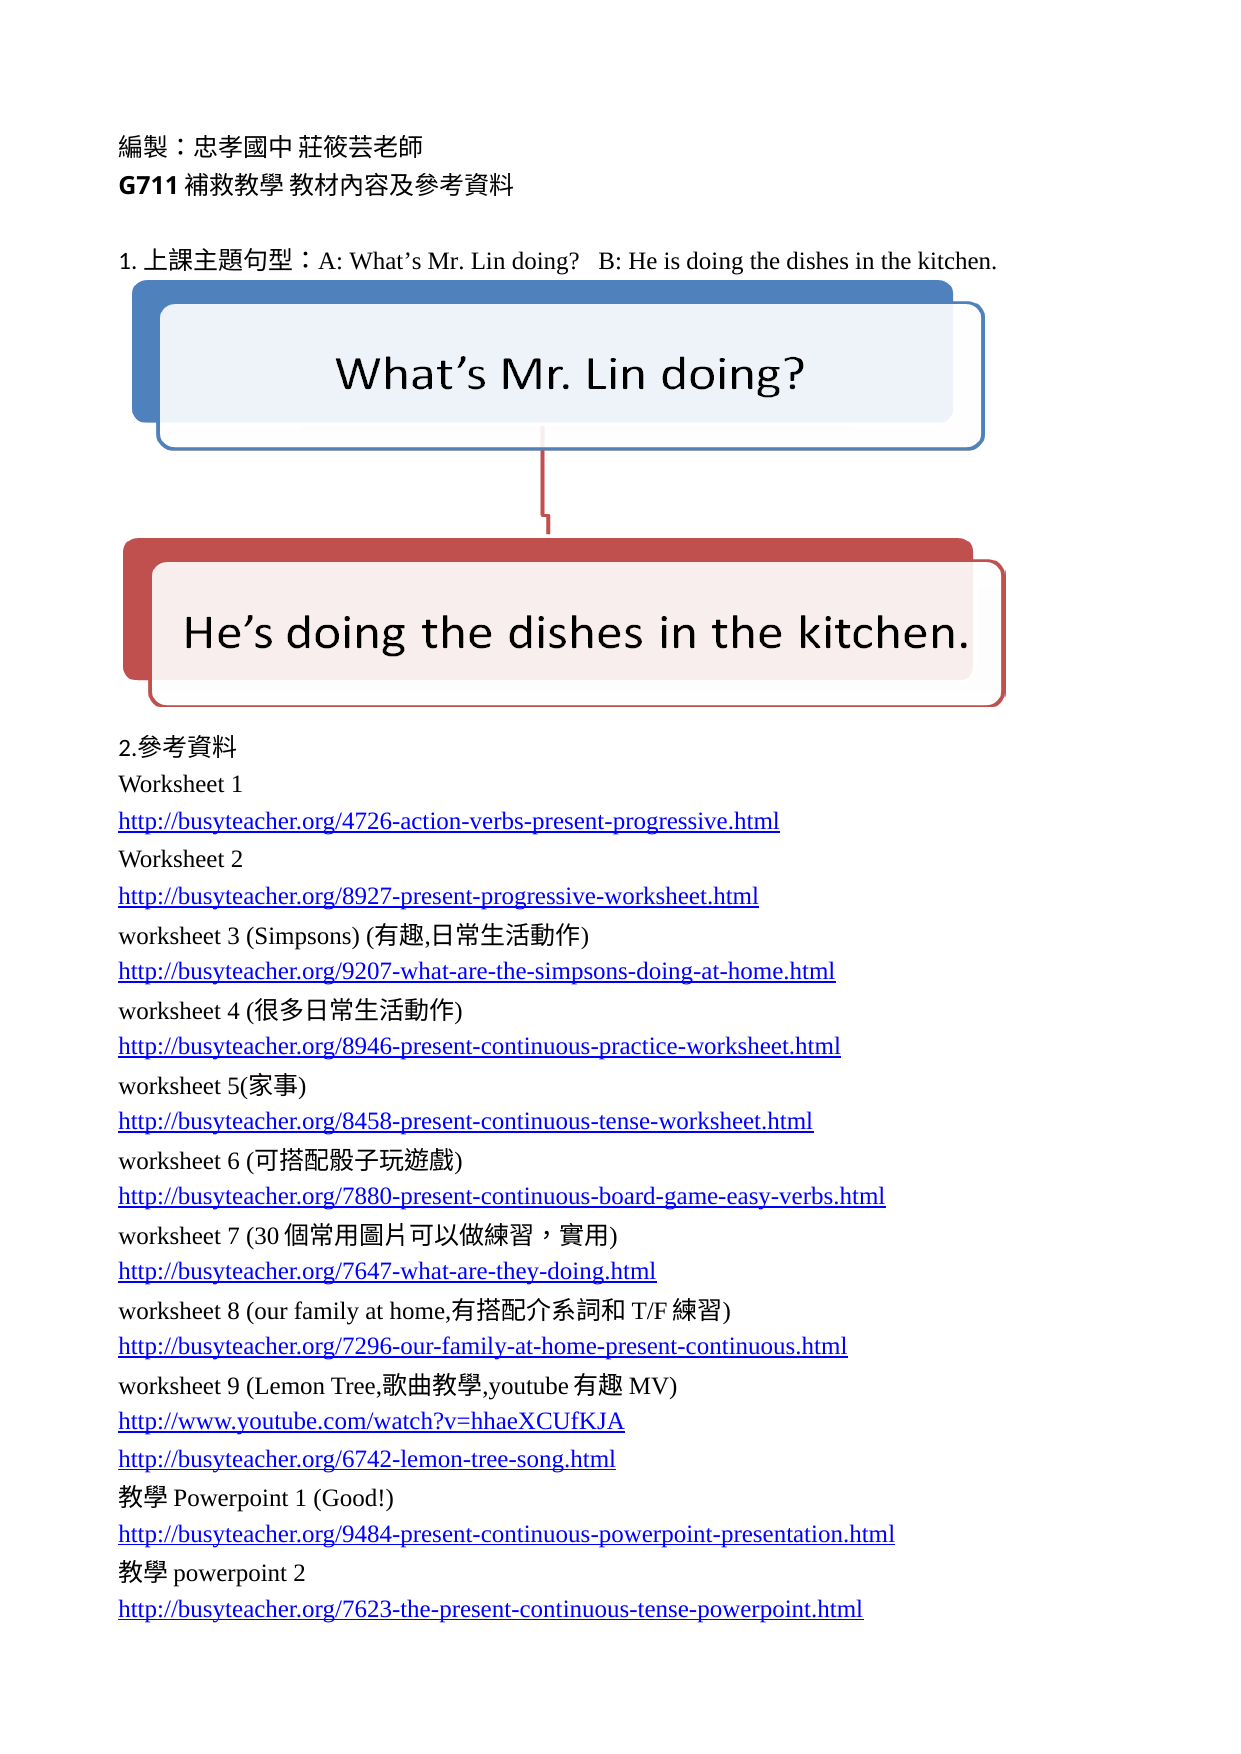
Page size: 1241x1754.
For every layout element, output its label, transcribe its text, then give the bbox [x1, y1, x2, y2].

text worksheet 5(家事) [118, 1064, 1122, 1102]
text http://busyteacher.org/9207-what-are-the-simpsons-doing-at-home.html [118, 952, 1122, 989]
text http://busyteacher.org/7880-present-continuous-board-game-easy-verbs.html [118, 1177, 1122, 1214]
text worksheet 4 (很多日常生活動作) [118, 989, 1122, 1027]
text worksheet 7 (30個常用圖片可以做練習，實用) [118, 1214, 1122, 1252]
text 2.參考資料 [118, 727, 1122, 764]
text Worksheet 2 [118, 839, 1122, 877]
text worksheet 9 (Lemon Tree,歌曲教學,youtube有趣MV) [118, 1364, 1122, 1402]
text worksheet 3 (Simpsons) (有趣,日常生活動作) [118, 914, 1122, 952]
text http://busyteacher.org/4726-action-verbs-present-progressive.html [118, 802, 1122, 839]
text http://busyteacher.org/8927-present-progressive-worksheet.html [118, 877, 1122, 914]
text 教學powerpoint 2 [118, 1552, 1122, 1589]
picture [118, 276, 1006, 707]
text http://www.youtube.com/watch?v=hhaeXCUfKJA [118, 1402, 1122, 1439]
text http://busyteacher.org/9484-present-continuous-powerpoint-presentation.html [118, 1514, 1122, 1552]
text http://busyteacher.org/8946-present-continuous-practice-worksheet.html [118, 1027, 1122, 1064]
text Worksheet 1 [118, 764, 1122, 802]
text 教學Powerpoint 1 (Good!) [118, 1477, 1122, 1514]
text http://busyteacher.org/7623-the-present-continuous-tense-powerpoint.html [118, 1589, 1122, 1627]
text http://busyteacher.org/6742-lemon-tree-song.html [118, 1439, 1122, 1477]
text worksheet 6 (可搭配骰子玩遊戲) [118, 1139, 1122, 1177]
text 1. 上課主題句型：A: What’s Mr. Lin doing? B: He is doing the dishes in the kitchen. [118, 239, 1122, 277]
text G711補救教學 教材內容及參考資料 [118, 164, 1122, 202]
text http://busyteacher.org/8458-present-continuous-tense-worksheet.html [118, 1102, 1122, 1139]
text http://busyteacher.org/7296-our-family-at-home-present-continuous.html [118, 1327, 1122, 1364]
text 編製：忠孝國中 莊筱芸老師 [118, 127, 1122, 164]
text worksheet 8 (our family at home,有搭配介系詞和T/F練習) [118, 1289, 1122, 1327]
text http://busyteacher.org/7647-what-are-they-doing.html [118, 1252, 1122, 1289]
